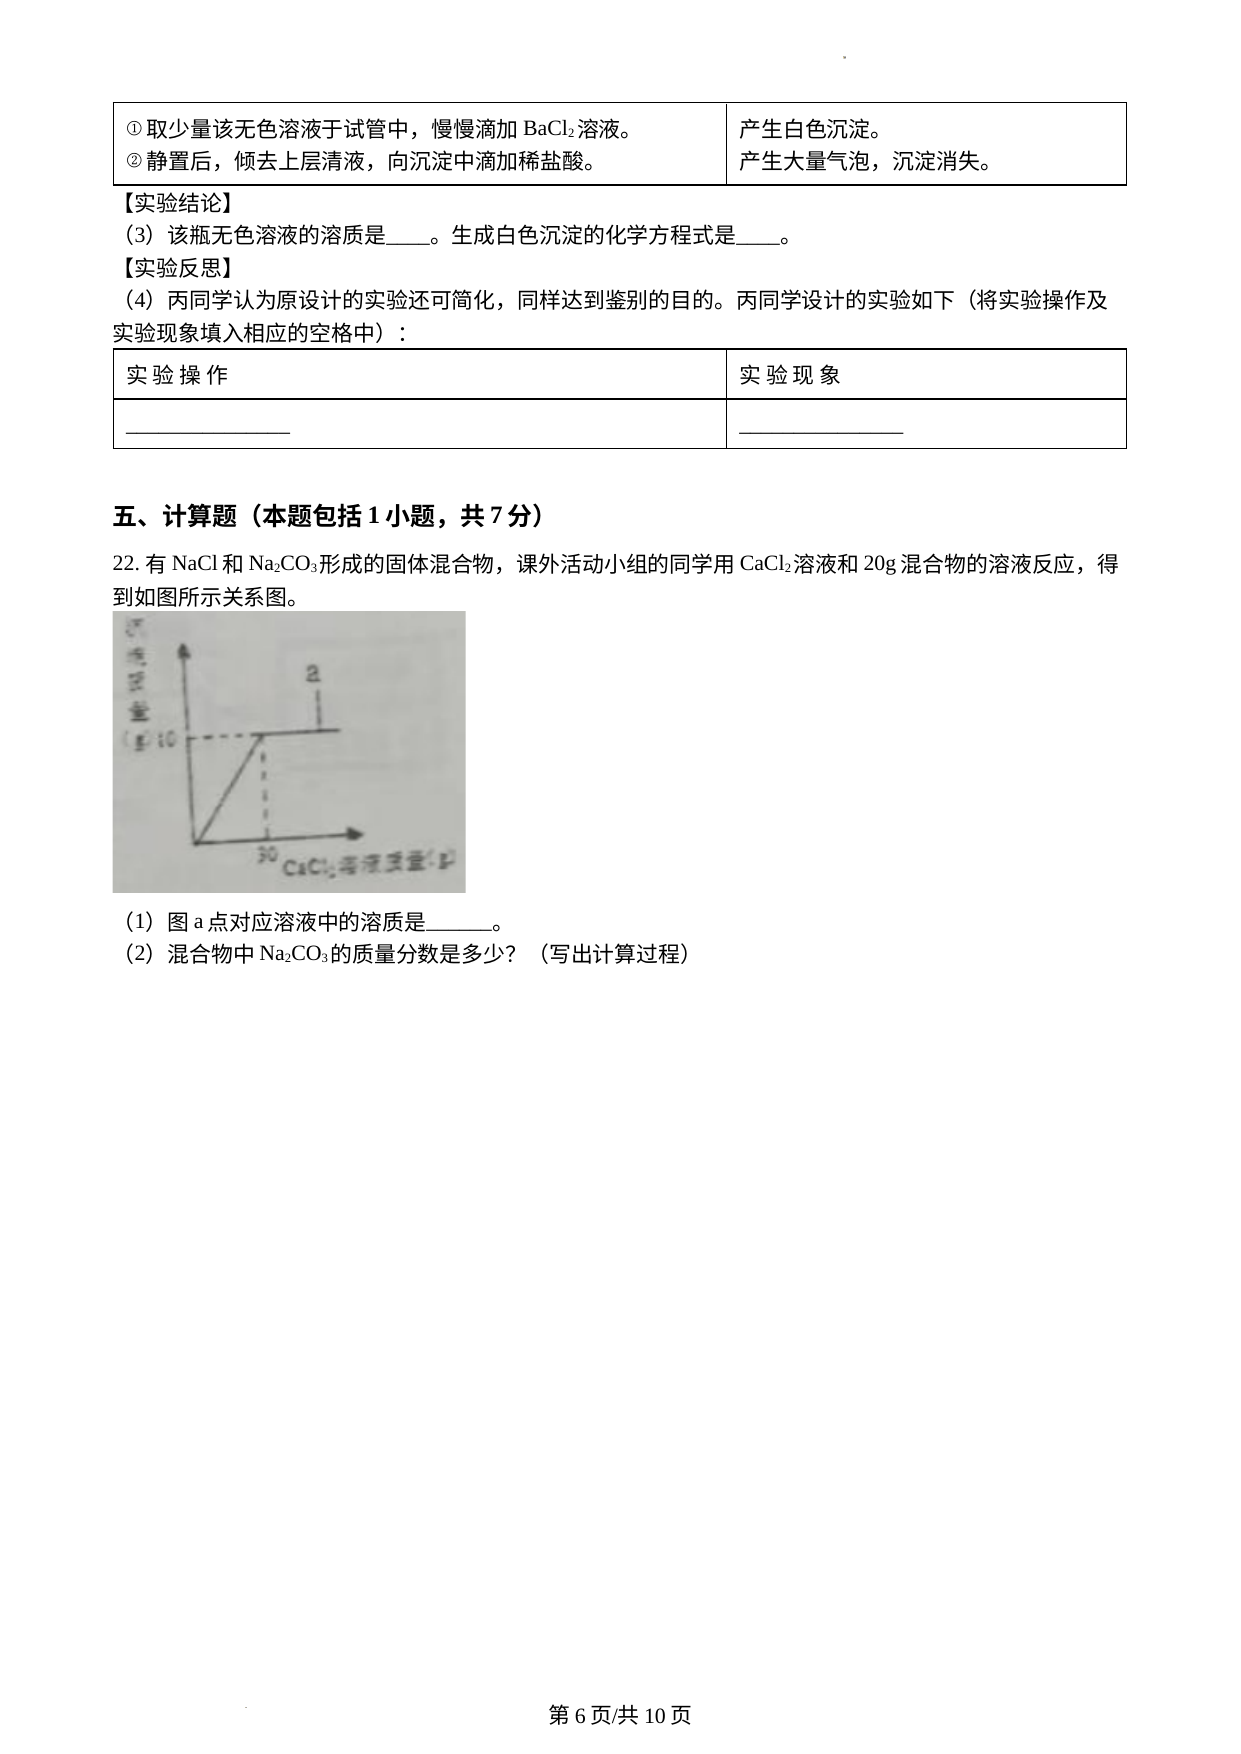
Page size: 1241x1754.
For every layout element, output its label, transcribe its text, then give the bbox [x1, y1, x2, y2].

table_header 实 验 现 象 [727, 350, 1126, 398]
table_cell _______________ [114, 400, 726, 447]
text （1）图a点对应溶液中的溶质是______。 [112, 904, 1128, 937]
picture [112, 611, 466, 893]
text 22. 有NaCl和Na2CO3形成的固体混合物，课外活动小组的同学用CaCl2溶液和20g混合物的溶液反应，得到如图所示关系图。 [112, 547, 1128, 612]
text （3）该瓶无色溶液的溶质是____。生成白色沉淀的化学方程式是____。 [112, 218, 1128, 251]
table_header 实 验 操 作 [114, 350, 726, 398]
text 【实验反思】 [112, 251, 1128, 283]
table_cell 产生白色沉淀。 产生大量气泡，沉淀消失。 [727, 103, 1126, 184]
table_cell ①取少量该无色溶液于试管中，慢慢滴加BaCl2溶液。 ②静置后，倾去上层清液，向沉淀中滴加稀盐酸。 [114, 103, 726, 184]
text 【实验结论】 [112, 186, 1128, 218]
text 五、计算题（本题包括1小题，共7分） [112, 482, 1128, 547]
text （2）混合物中Na2CO3的质量分数是多少？（写出计算过程） [112, 937, 1128, 969]
table_cell _______________ [727, 400, 1126, 447]
text （4）丙同学认为原设计的实验还可简化，同样达到鉴别的目的。丙同学设计的实验如下（将实验操作及实验现象填入相应的空格中）： [112, 283, 1128, 348]
